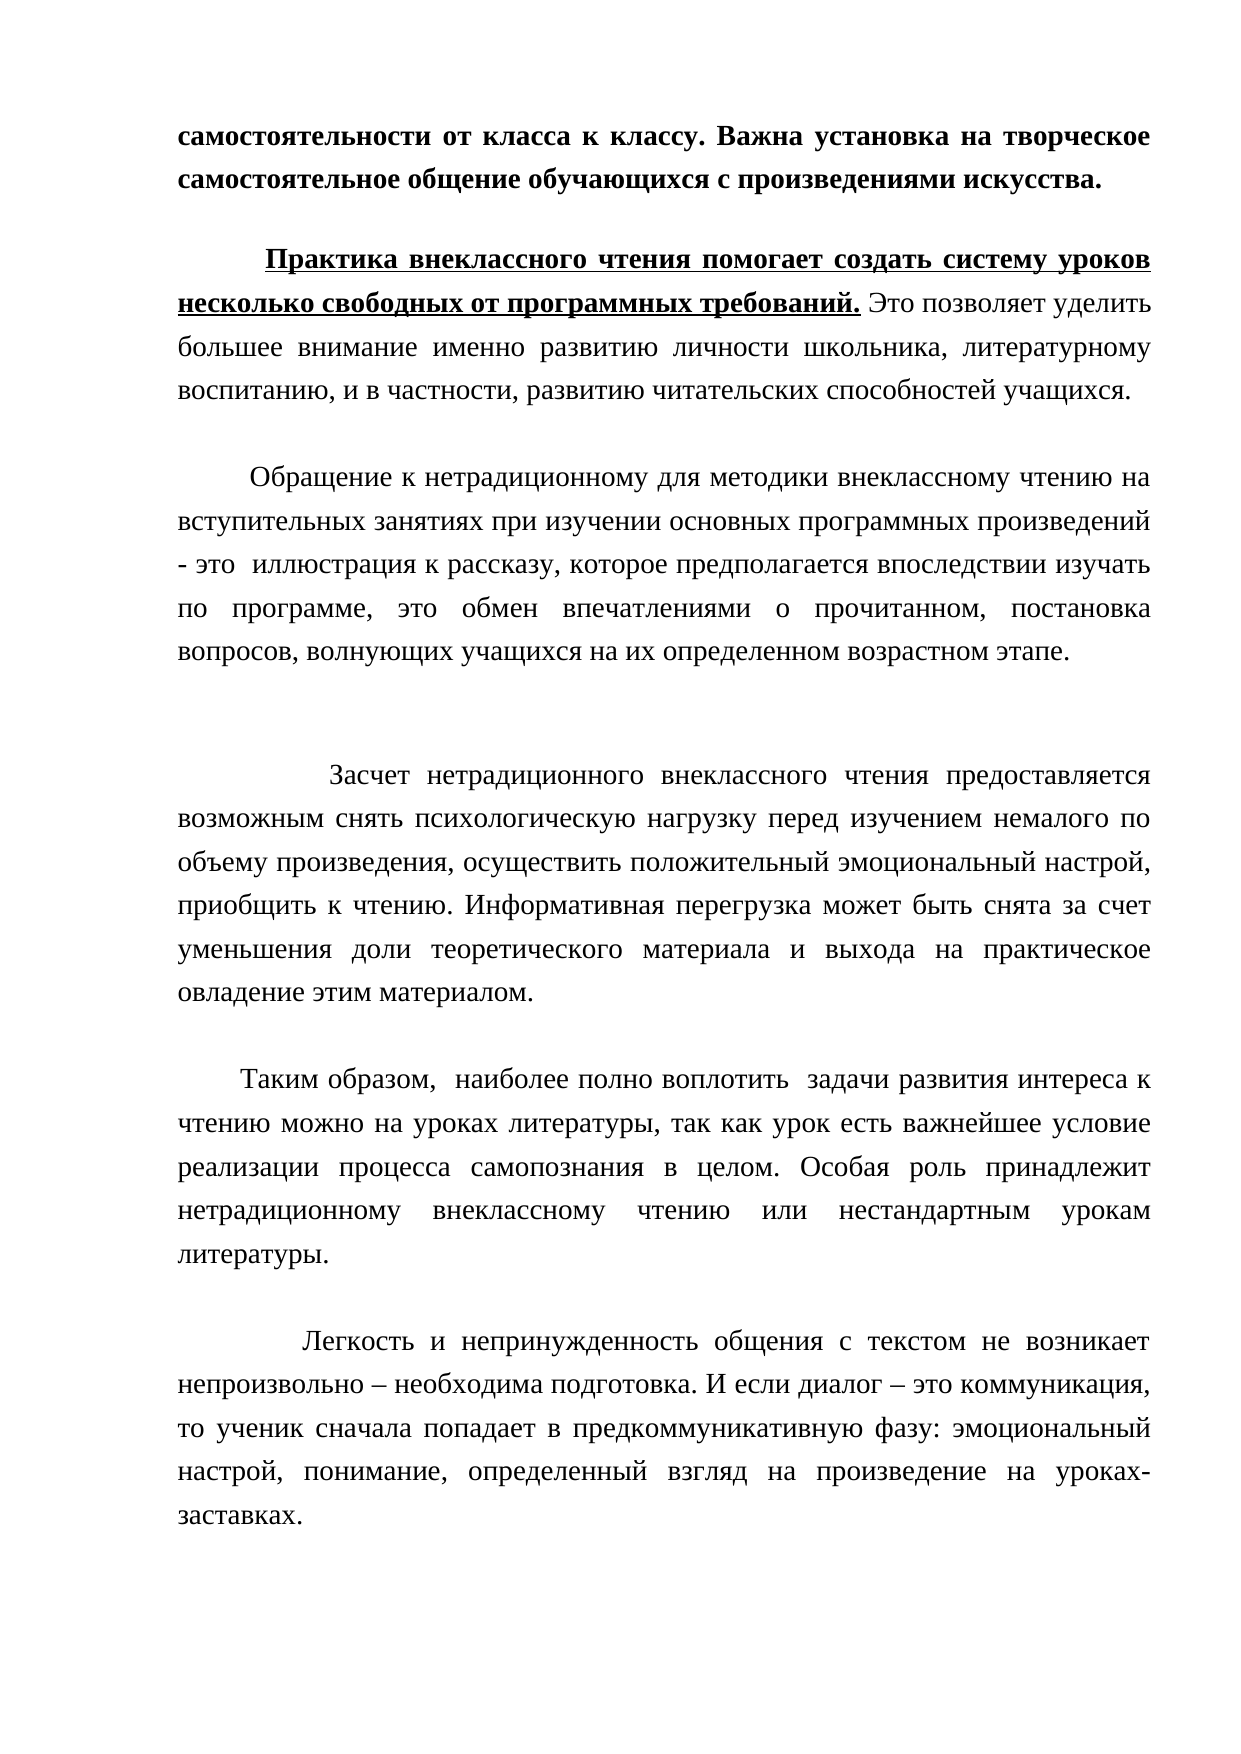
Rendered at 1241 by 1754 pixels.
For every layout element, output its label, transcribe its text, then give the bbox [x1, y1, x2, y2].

text Легкость и непринужденность общения с текстом не возникает непроизвольно – необходима подготовка. И если диалог – это коммуникация, то ученик сначала попадает в предкоммуникативную фазу: эмоциональный настрой, понимание, определенный взгляд на произведение на уроках-заставках. [177, 1323, 1152, 1531]
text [177, 118, 1152, 195]
text Таким образом, наиболее полно воплотить задачи развития интереса к чтению можно на уроках литературы, так как урок есть важнейшее условие реализации процесса самопознания в целом. Особая роль принадлежит нетрадиционному внеклассному чтению или нестандартным урокам литературы. [177, 1062, 1152, 1269]
text Обращение к нетрадиционному для методики внеклассному чтению на вступительных занятиях при изучении основных программных произведений - это иллюстрация к рассказу, которое предполагается впоследствии изучать по программе, это обмен впечатлениями о прочитанном, постановка вопросов, волнующих учащихся на их определенном возрастном этапе. [177, 459, 1152, 667]
text Практика внеклассного чтения помогает создать систему уроков несколько свободных от программных требований. Это позволяет уделить большее внимание именно развитию личности школьника, литературному воспитанию, и в частности, развитию читательских способностей учащихся. [177, 242, 1152, 406]
text Засчет нетрадиционного внеклассного чтения предоставляется возможным снять психологическую нагрузку перед изучением немалого по объему произведения, осуществить положительный эмоциональный настрой, приобщить к чтению. Информативная перегрузка может быть снята за счет уменьшения доли теоретического материала и выхода на практическое овладение этим материалом. [177, 757, 1152, 1008]
